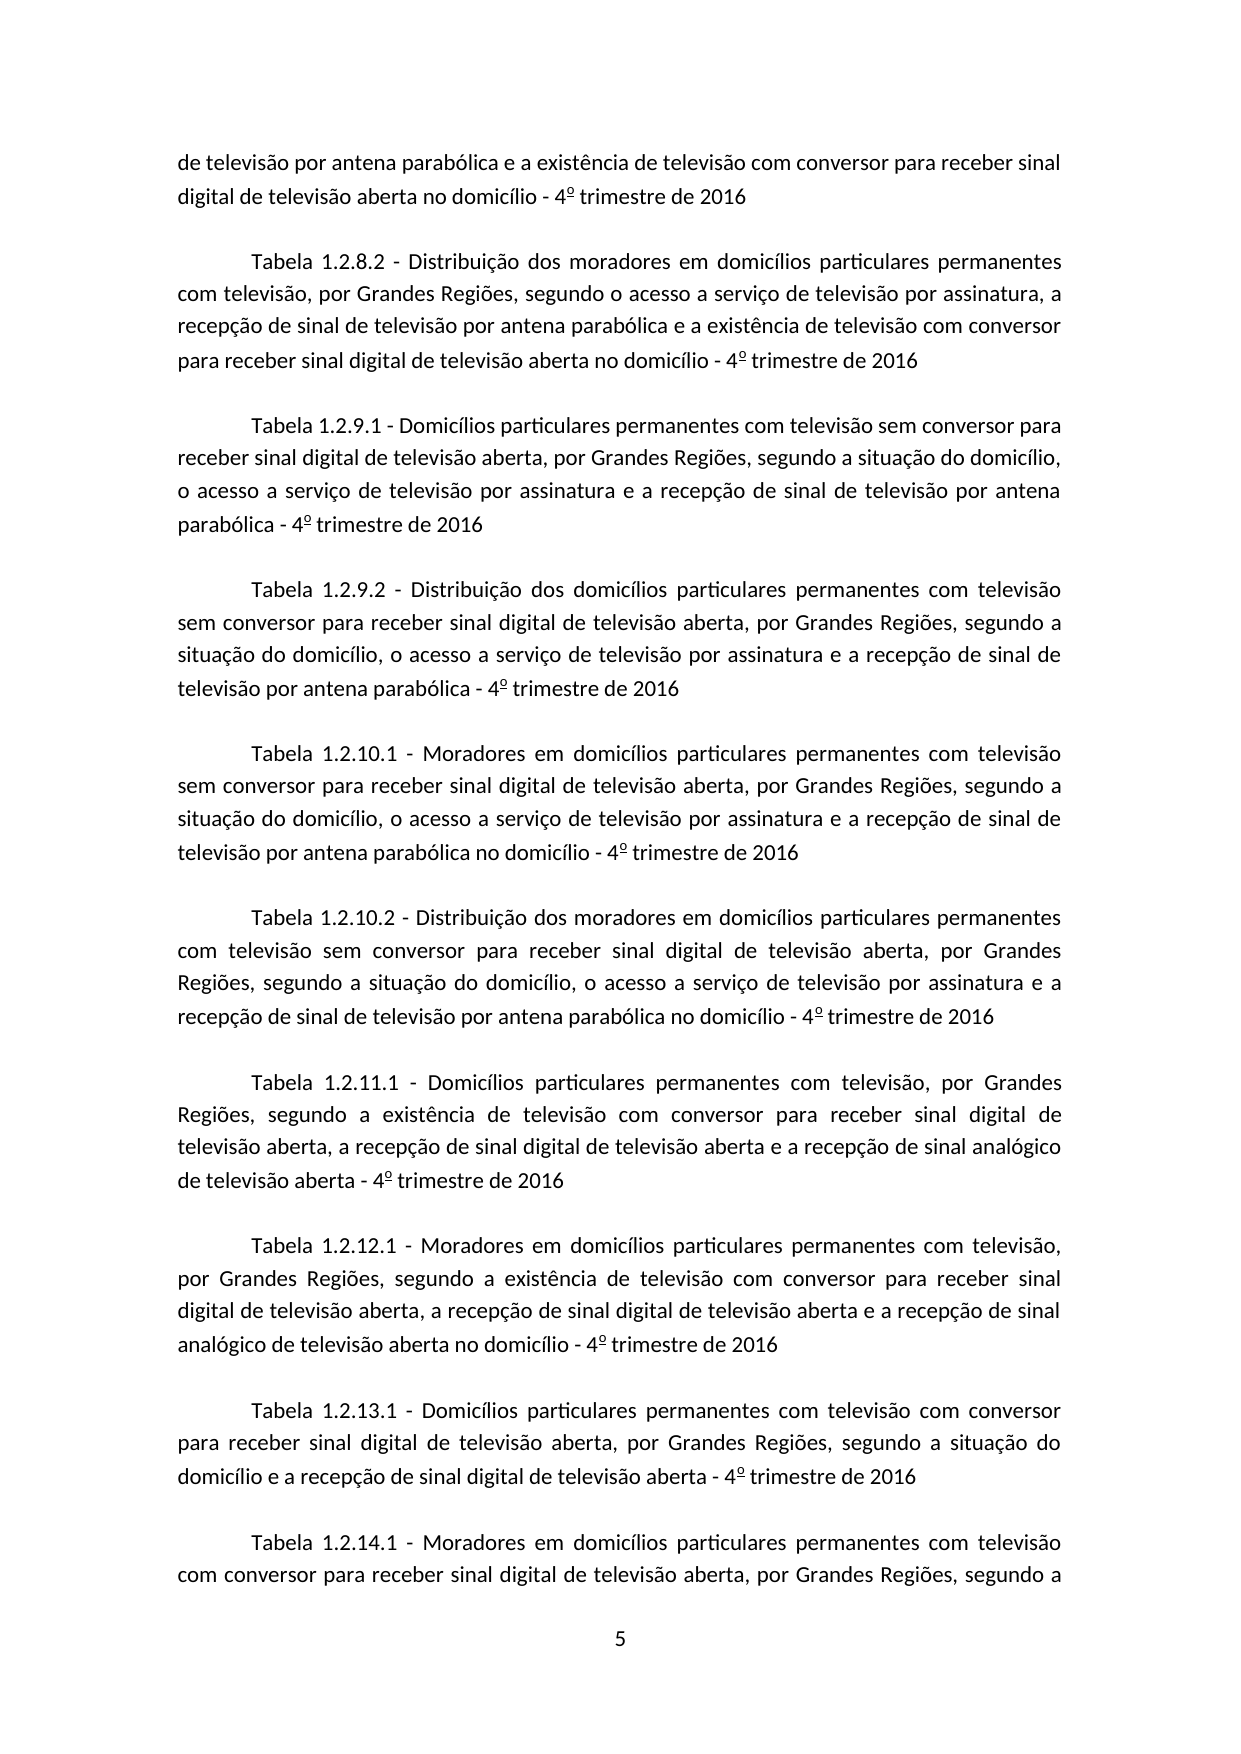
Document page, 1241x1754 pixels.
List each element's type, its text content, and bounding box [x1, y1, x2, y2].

text Tabela 1.2.10.2 - Distribuição dos moradores em domicílios particulares permanentes com televisão sem conversor para receber sinal digital de televisão aberta, por Grandes Regiões, segundo a situação do domicílio, o acesso a serviço de televisão por assinatura e a recepção de sinal de televisão por antena parabólica no domicílio - 4o trimestre de 2016 [177, 903, 1063, 1031]
text Tabela 1.2.13.1 - Domicílios particulares permanentes com televisão com conversor para receber sinal digital de televisão aberta, por Grandes Regiões, segundo a situação do domicílio e a recepção de sinal digital de televisão aberta - 4o trimestre de 2016 [177, 1396, 1063, 1491]
text Tabela 1.2.9.1 - Domicílios particulares permanentes com televisão sem conversor para receber sinal digital de televisão aberta, por Grandes Regiões, segundo a situação do domicílio, o acesso a serviço de televisão por assinatura e a recepção de sinal de televisão por antena parabólica - 4o trimestre de 2016 [177, 411, 1063, 539]
text Tabela 1.2.9.2 - Distribuição dos domicílios particulares permanentes com televisão sem conversor para receber sinal digital de televisão aberta, por Grandes Regiões, segundo a situação do domicílio, o acesso a serviço de televisão por assinatura e a recepção de sinal de televisão por antena parabólica - 4o trimestre de 2016 [177, 575, 1063, 703]
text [177, 148, 1063, 211]
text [177, 1528, 1063, 1588]
text Tabela 1.2.10.1 - Moradores em domicílios particulares permanentes com televisão sem conversor para receber sinal digital de televisão aberta, por Grandes Regiões, segundo a situação do domicílio, o acesso a serviço de televisão por assinatura e a recepção de sinal de televisão por antena parabólica no domicílio - 4o trimestre de 2016 [177, 739, 1063, 867]
text Tabela 1.2.11.1 - Domicílios particulares permanentes com televisão, por Grandes Regiões, segundo a existência de televisão com conversor para receber sinal digital de televisão aberta, a recepção de sinal digital de televisão aberta e a recepção de sinal analógico de televisão aberta - 4o trimestre de 2016 [177, 1068, 1063, 1195]
text Tabela 1.2.8.2 - Distribuição dos moradores em domicílios particulares permanentes com televisão, por Grandes Regiões, segundo o acesso a serviço de televisão por assinatura, a recepção de sinal de televisão por antena parabólica e a existência de televisão com conversor para receber sinal digital de televisão aberta no domicílio - 4o trimestre de 2016 [177, 247, 1063, 375]
text Tabela 1.2.12.1 - Moradores em domicílios particulares permanentes com televisão, por Grandes Regiões, segundo a existência de televisão com conversor para receber sinal digital de televisão aberta, a recepção de sinal digital de televisão aberta e a recepção de sinal analógico de televisão aberta no domicílio - 4o trimestre de 2016 [177, 1232, 1063, 1359]
